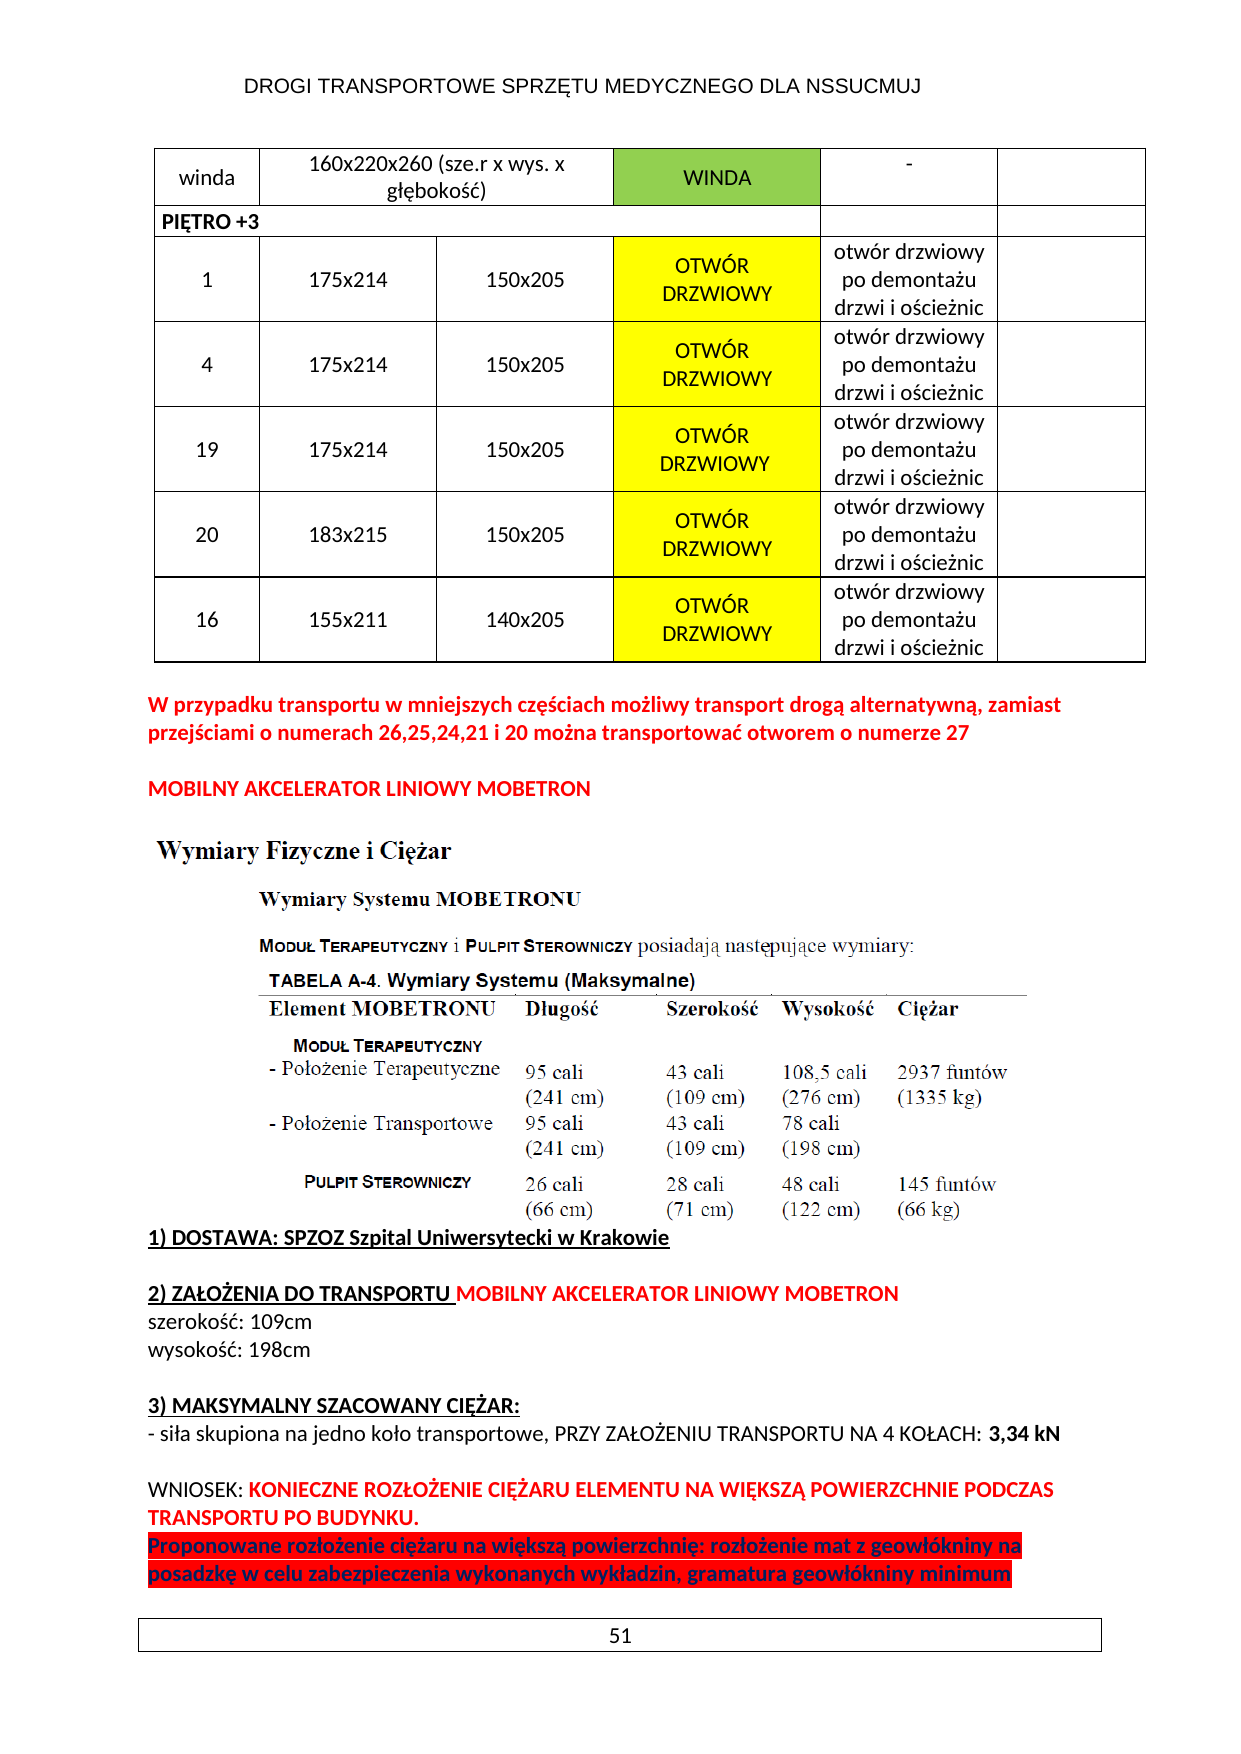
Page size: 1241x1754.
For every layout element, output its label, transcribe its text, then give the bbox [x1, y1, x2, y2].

table_cell - [821, 149, 997, 205]
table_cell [821, 237, 997, 321]
table_cell [998, 322, 1145, 406]
text WNIOSEK: KONIECZNE ROZŁOŻENIE CIĘŻARU ELEMENTU NA WIĘKSZĄ POWIERZCHNIE PODCZAS TRANSPORTU PO BUDYNKU. [148, 1476, 1093, 1532]
table_cell [998, 237, 1145, 321]
table_cell 175x214 [260, 322, 436, 406]
table_cell 150x205 [437, 492, 613, 576]
text 2) ZAŁOŻENIA DO TRANSPORTU MOBILNY AKCELERATOR LINIOWY MOBETRON [148, 1279, 1093, 1307]
table_cell 160x220x260 (sze.r x wys. x głębokość) [260, 149, 613, 205]
table_cell OTWÓR DRZWIOWY [614, 492, 820, 576]
table_cell [821, 206, 997, 236]
table_cell [998, 492, 1145, 576]
table_cell 140x205 [437, 578, 613, 661]
table_cell otwór drzwiowy po demontażu drzwi i ościeżnic [821, 578, 997, 661]
table_cell OTWÓR DRZWIOWY [614, 237, 820, 321]
table_cell 150x205 [437, 237, 613, 321]
table_cell OTWÓR DRZWIOWY [614, 578, 820, 661]
table_cell otwór drzwiowy po demontażu drzwi i ościeżnic [821, 492, 997, 576]
table_cell [998, 149, 1145, 205]
table_cell 4 [155, 322, 259, 406]
text wysokość: 198cm [148, 1335, 1093, 1363]
table_cell PIĘTRO +3 [155, 206, 820, 236]
text MOBILNY AKCELERATOR LINIOWY MOBETRON [148, 774, 1093, 803]
table_cell OTWÓR DRZWIOWY [614, 322, 820, 406]
table_cell 155x211 [260, 578, 436, 661]
table_cell [998, 407, 1145, 491]
table_cell [998, 206, 1145, 236]
table_cell 175x214 [260, 407, 436, 491]
text szerokość: 109cm [148, 1307, 1093, 1335]
table_cell WINDA [614, 149, 820, 205]
table_cell 20 [155, 492, 259, 576]
table_cell 1 [155, 237, 259, 321]
table_cell 175x214 [260, 237, 436, 321]
table_cell winda [155, 149, 259, 205]
table_cell 150x205 [437, 322, 613, 406]
table_cell 19 [155, 407, 259, 491]
table_cell [998, 578, 1145, 661]
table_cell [821, 322, 997, 406]
text 1) DOSTAWA: SPZOZ Szpital Uniwersytecki w Krakowie [148, 1224, 1093, 1251]
table_cell 150x205 [437, 407, 613, 491]
text - siła skupiona na jedno koło transportowe, PRZY ZAŁOŻENIU TRANSPORTU NA 4 KOŁACH: 3,34 kN [148, 1419, 1093, 1447]
text W przypadku transportu w mniejszych częściach możliwy transport drogą alternatywną, zamiast przejściami o numerach 26,25,24,21 i 20 można transportować otworem o numerze 27 [148, 691, 1093, 747]
table_cell 183x215 [260, 492, 436, 576]
table_cell OTWÓR DRZWIOWY [614, 407, 820, 491]
text 3) MAKSYMALNY SZACOWANY CIĘŻAR: [148, 1391, 1093, 1419]
table_cell otwór drzwiowy po demontażu drzwi i ościeżnic [821, 407, 997, 491]
table_cell 16 [155, 578, 259, 661]
